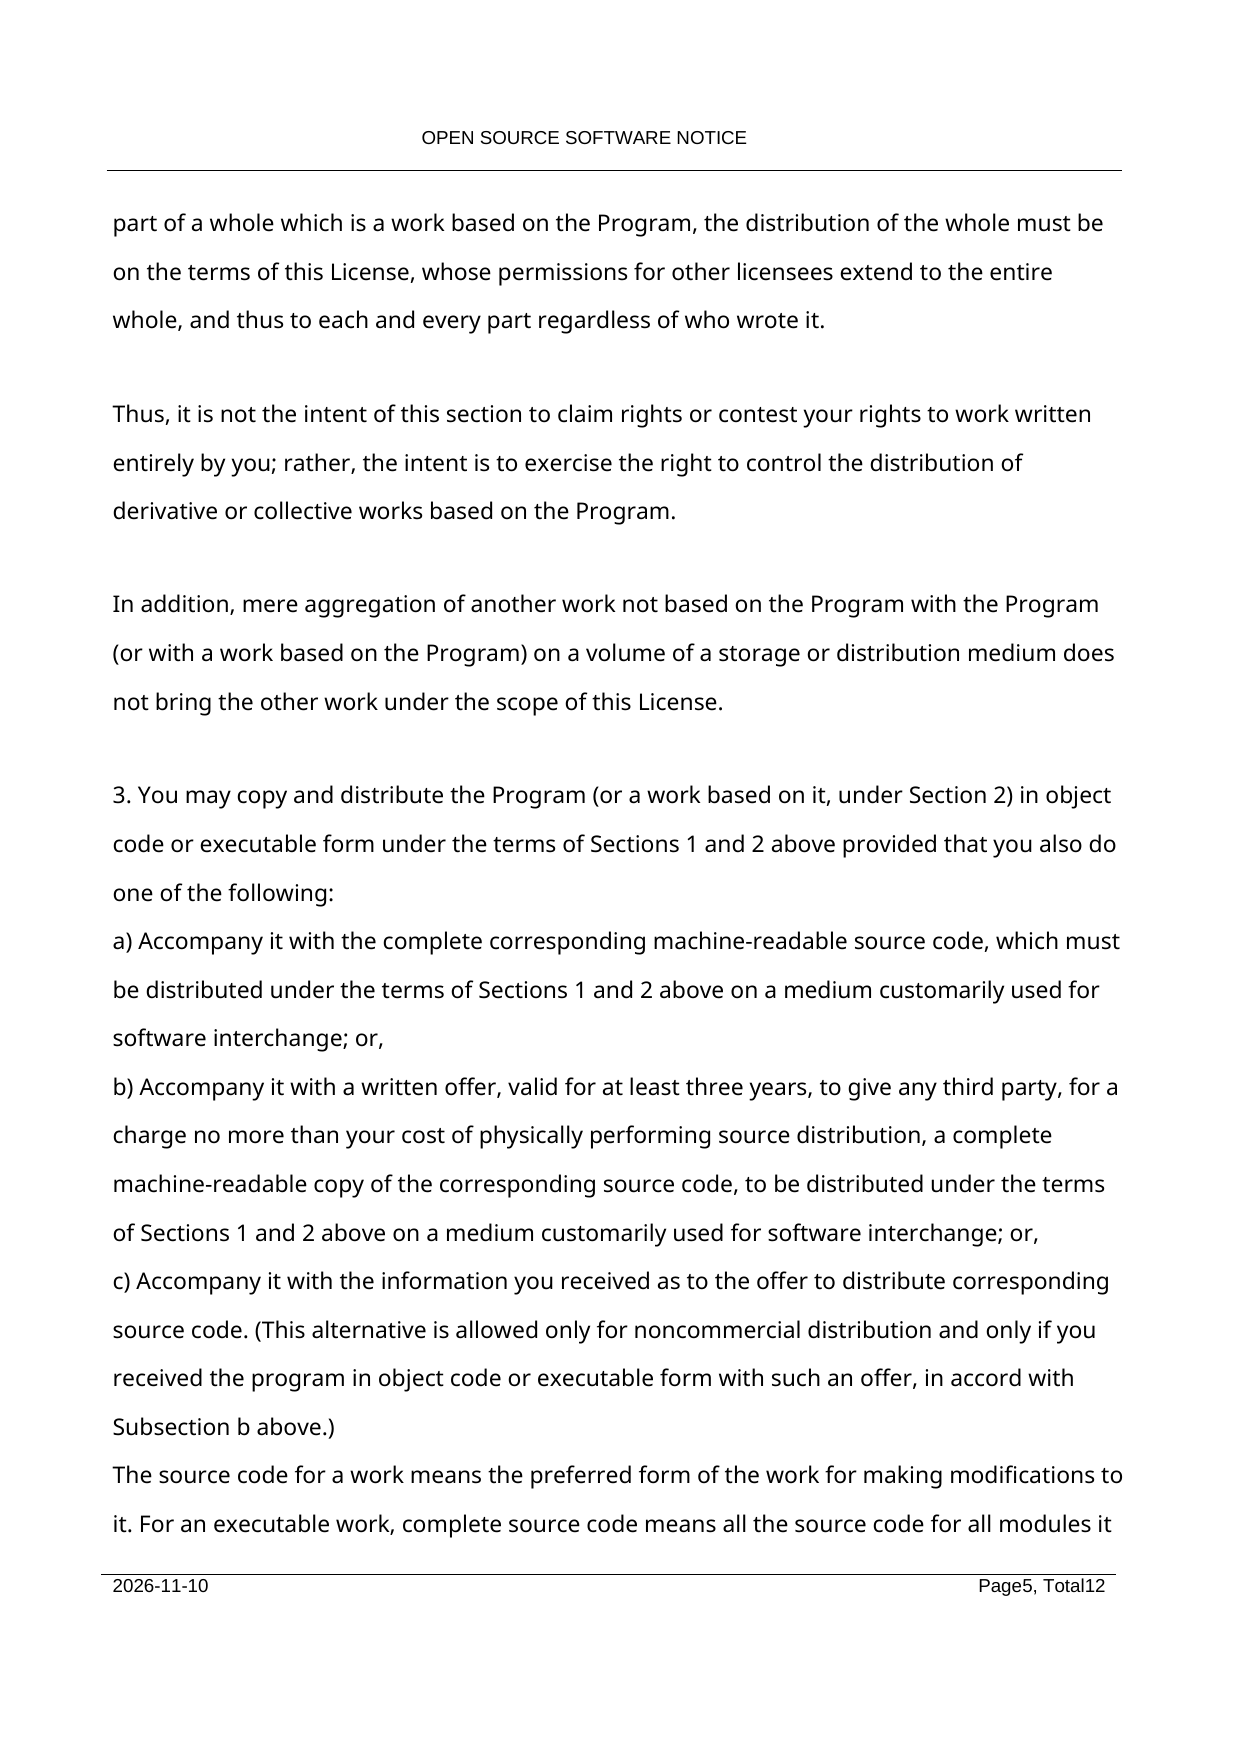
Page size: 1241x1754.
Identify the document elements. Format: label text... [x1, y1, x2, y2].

text In addition, mere aggregation of another work not based on the Program with the Program (or with a work based on the Program) on a volume of a storage or distribution medium does not bring the other work under the scope of this License. [112, 588, 1128, 718]
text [112, 206, 1128, 336]
text c) Accompany it with the information you received as to the offer to distribute corresponding source code. (This alternative is allowed only for noncommercial distribution and only if you received the program in object code or executable form with such an offer, in accord with Subsection b above.) [112, 1264, 1128, 1443]
text Thus, it is not the intent of this section to claim rights or contest your rights to work written entirely by you; rather, the intent is to exercise the right to control the distribution of derivative or collective works based on the Program. [112, 397, 1128, 527]
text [112, 1458, 1128, 1540]
text a) Accompany it with the complete corresponding machine-readable source code, which must be distributed under the terms of Sections 1 and 2 above on a medium customarily used for software interchange; or, [112, 924, 1128, 1054]
text b) Accompany it with a written offer, valid for at least three years, to give any third party, for a charge no more than your cost of physically performing source distribution, a complete machine-readable copy of the corresponding source code, to be distributed under the terms of Sections 1 and 2 above on a medium customarily used for software interchange; or, [112, 1070, 1128, 1248]
text 3. You may copy and distribute the Program (or a work based on it, under Section 2) in object code or executable form under the terms of Sections 1 and 2 above provided that you also do one of the following: [112, 778, 1128, 908]
